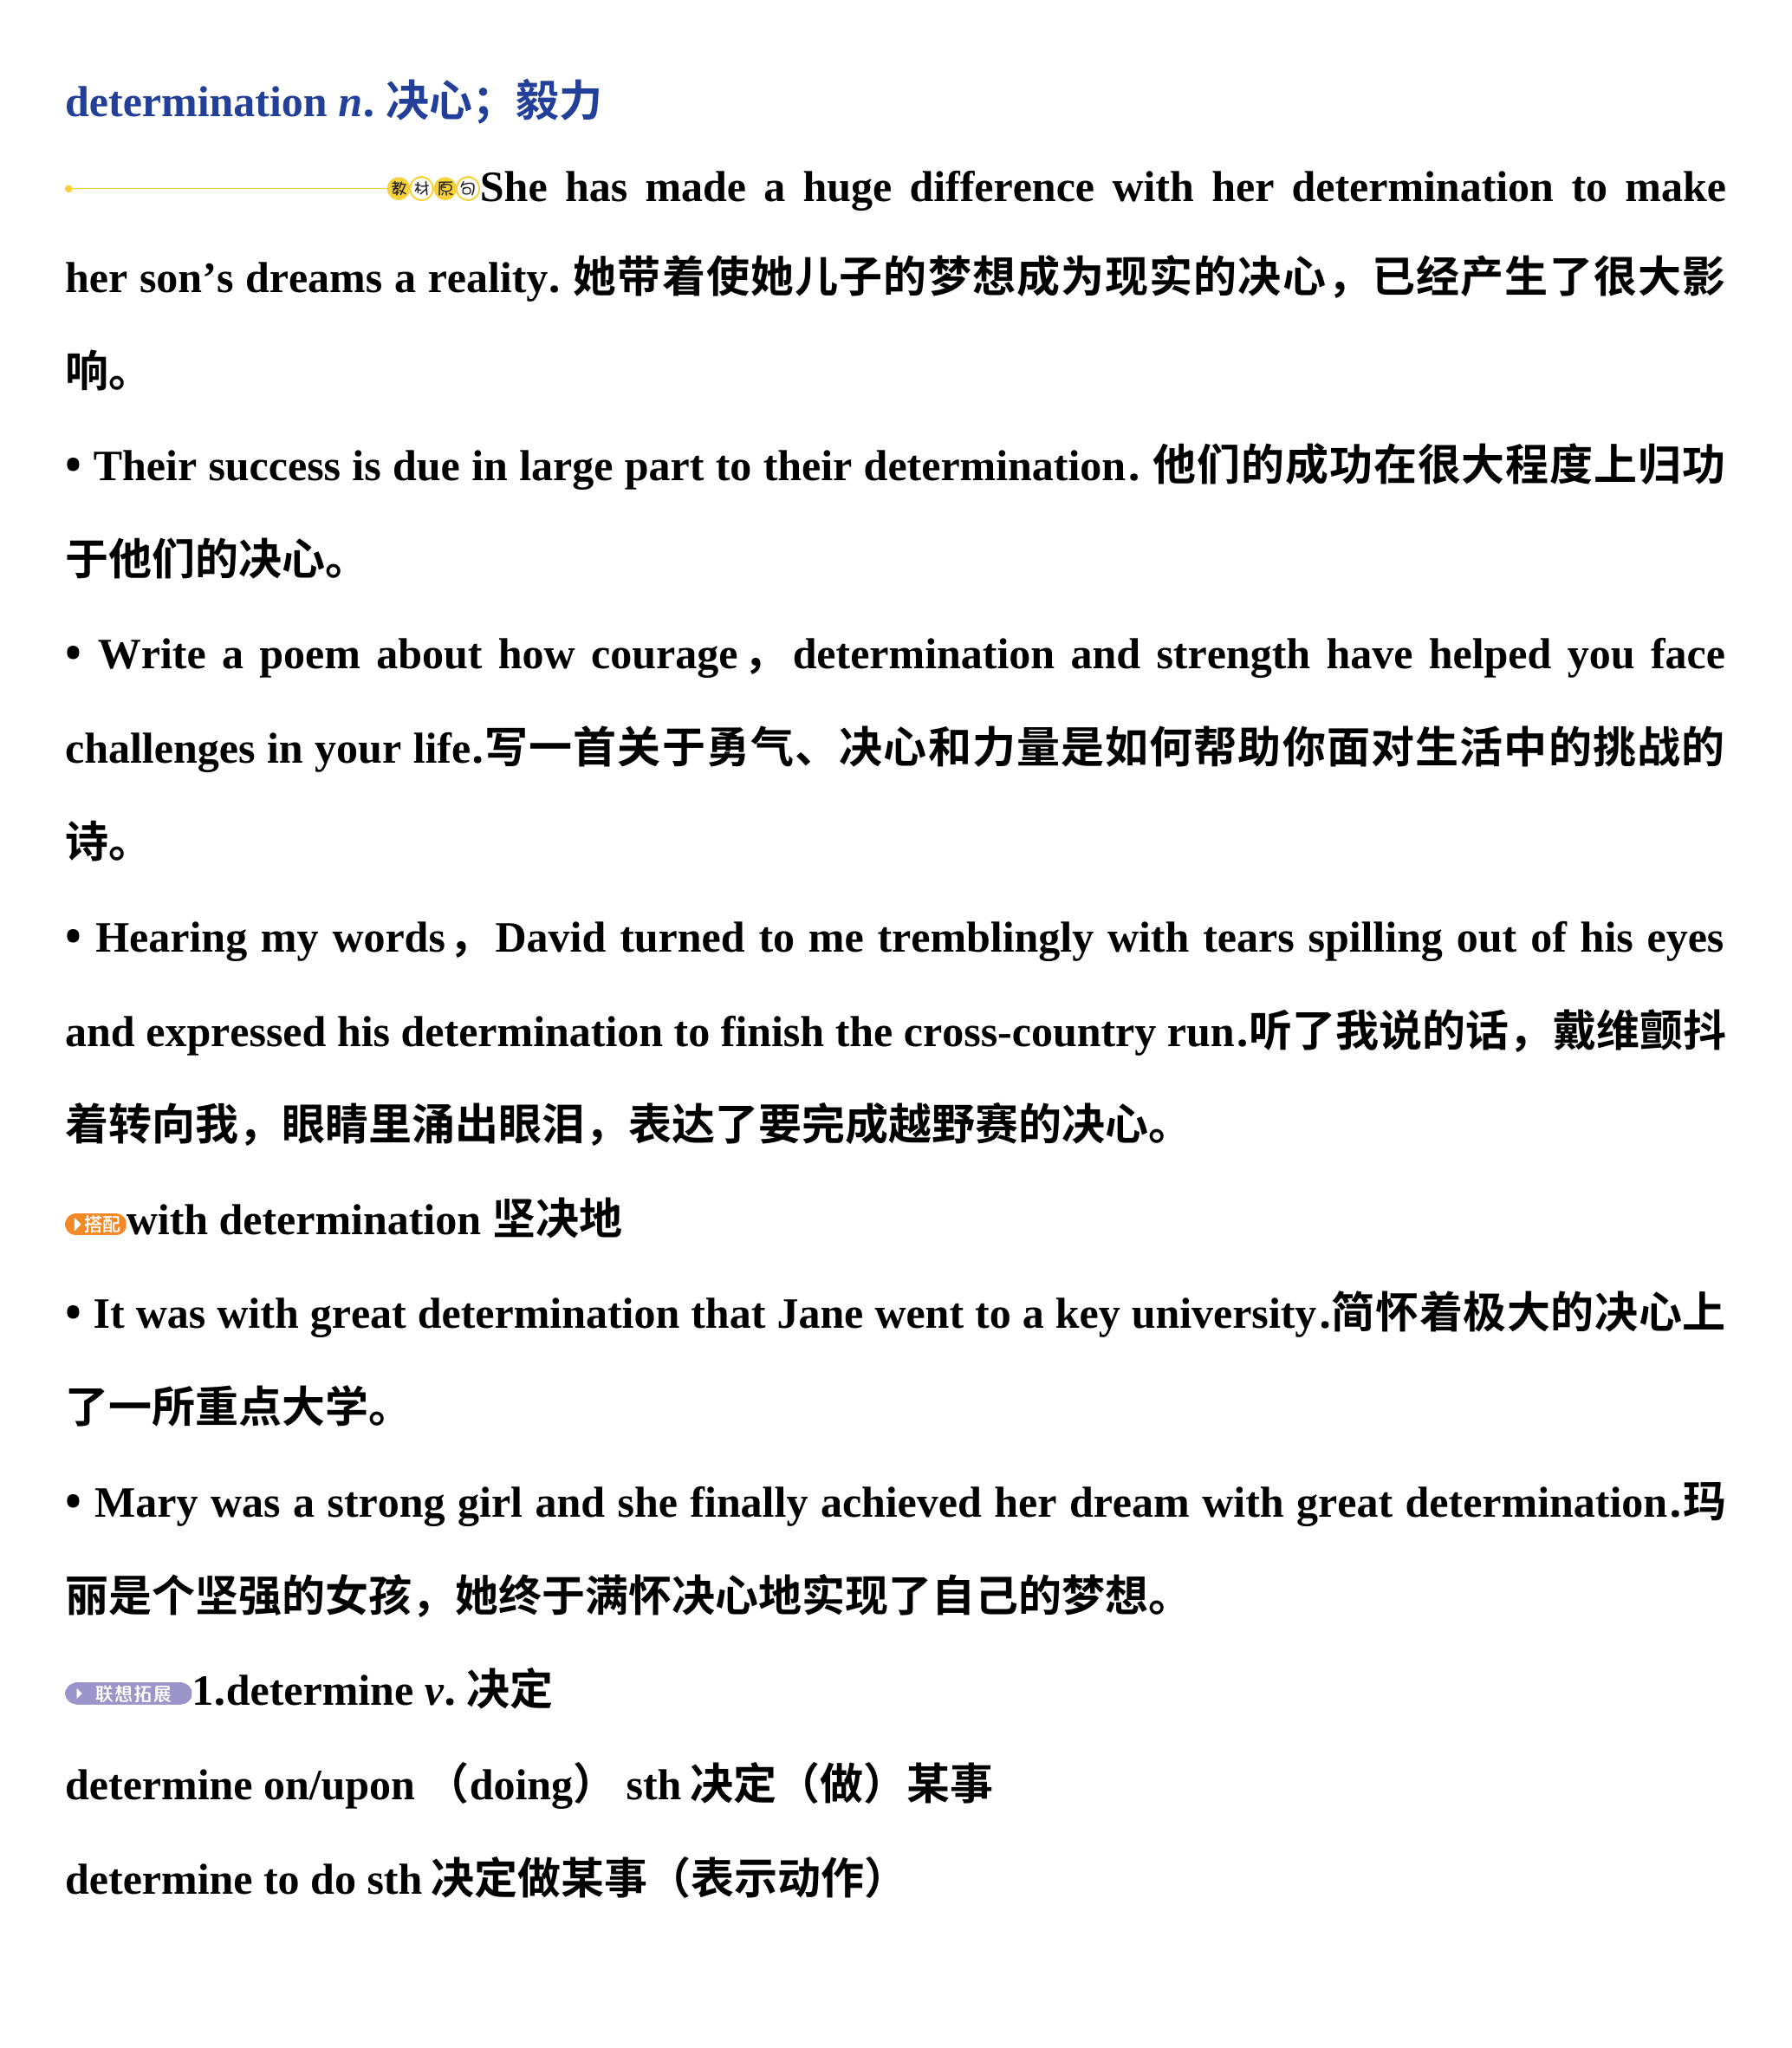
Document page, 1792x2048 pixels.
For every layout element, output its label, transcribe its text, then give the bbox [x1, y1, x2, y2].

text 1.determine v. 决定 [65, 1655, 1726, 1718]
picture [65, 176, 480, 201]
text • Mary was a strong girl and she finally achieved her dream with great determination.玛丽是个坚强的女孩，她终于满怀决心地实现了自己的梦想。 [65, 1466, 1726, 1623]
text • Write a poem about how courage，determination and strength have helped you face challenges in your life.写一首关于勇气、决心和力量是如何帮助你面对生活中的挑战的诗。 [65, 619, 1726, 870]
text determine to do sth决定做某事（表示动作） [65, 1843, 1726, 1907]
text • It was with great determination that Jane went to a key university.简怀着极大的决心上了一所重点大学。 [65, 1278, 1726, 1435]
text • Hearing my words，David turned to me tremblingly with tears spilling out of his eyes and expressed his determination to finish the cross-country run.听了我说的话，戴维颤抖着转向我，眼睛里涌出眼泪，表达了要完成越野赛的决心。 [65, 901, 1726, 1153]
text She has made a huge difference with her determination to make her son’s dreams a reality. 她带着使她儿子的梦想成为现实的决心，已经产生了很大影响。 [65, 160, 1726, 399]
picture [65, 1682, 192, 1706]
text with determination 坚决地 [65, 1184, 1726, 1247]
picture [65, 1213, 127, 1235]
text • Their success is due in large part to their determination. 他们的成功在很大程度上归功于他们的决心。 [65, 430, 1726, 588]
text determination n. 决心；毅力 [65, 66, 1726, 129]
text determine on/upon （doing） sth决定（做）某事 [65, 1750, 1726, 1812]
